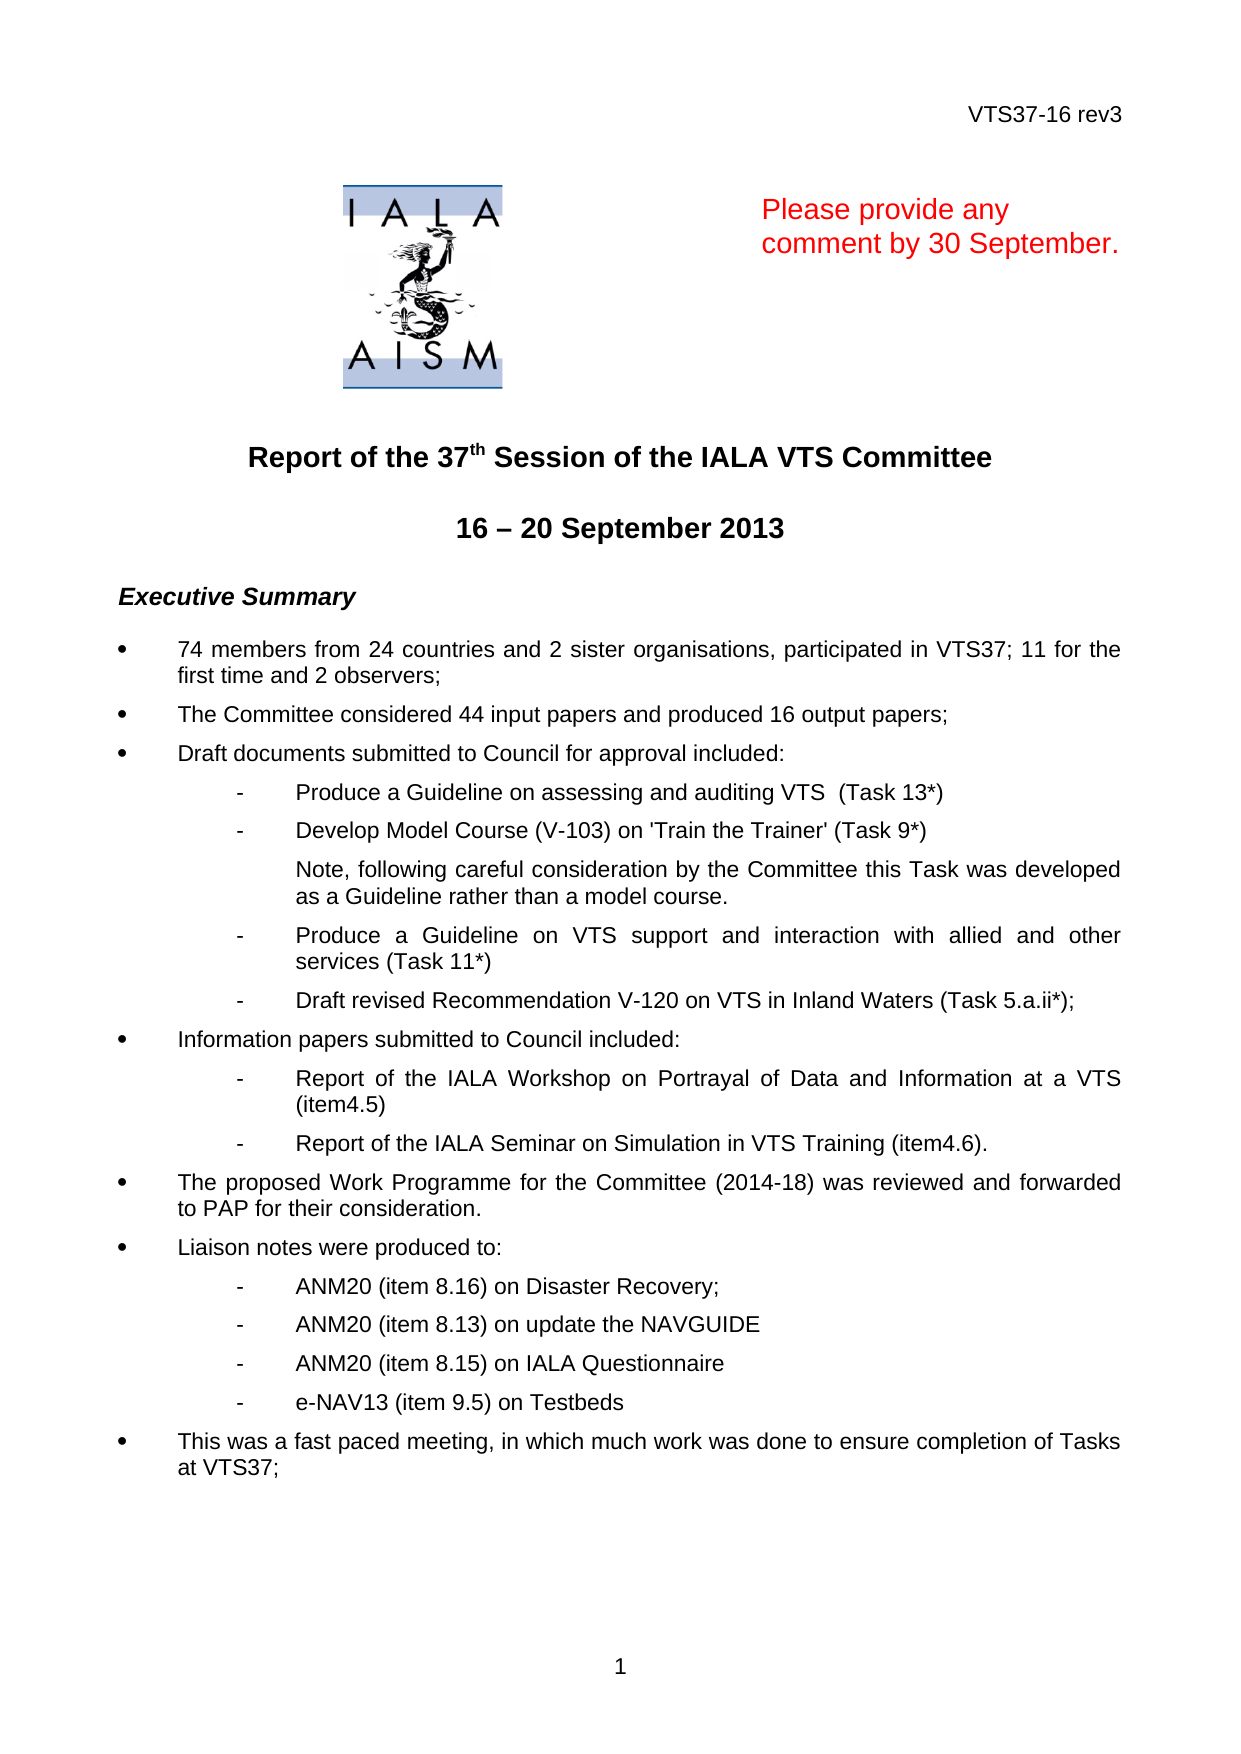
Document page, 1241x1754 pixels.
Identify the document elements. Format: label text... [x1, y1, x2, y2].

text Executive Summary [118, 582, 1122, 611]
text Report of the 37th Session of the IALA VTS Committee [118, 440, 1122, 473]
text ANM20 (item 8.16) on Disaster Recovery; [236, 1273, 1122, 1299]
text ANM20 (item 8.13) on update the NAVGUIDE [236, 1311, 1122, 1338]
text The Committee considered 44 input papers and produced 16 output papers; [118, 701, 1122, 727]
text 16 – 20 September 2013 [118, 511, 1122, 544]
text The proposed Work Programme for the Committee (2014-18) was reviewed and forwarded to PAP for their consideration. [118, 1168, 1122, 1221]
picture [343, 185, 503, 389]
text Draft revised Recommendation V-120 on VTS in Inland Waters (Task 5.a.ii*); [236, 987, 1122, 1013]
text Produce a Guideline on assessing and auditing VTS (Task 13*) [236, 779, 1122, 805]
text This was a fast paced meeting, in which much work was done to ensure completion of Tasks at VTS37; [118, 1428, 1122, 1481]
text Report of the IALA Workshop on Portrayal of Data and Information at a VTS (item4.5) [236, 1064, 1122, 1117]
text Information papers submitted to Council included: [118, 1026, 1122, 1052]
text Develop Model Course (V-103) on 'Train the Trainer' (Task 9*) [236, 817, 1122, 844]
text 74 members from 24 countries and 2 sister organisations, participated in VTS37; 11 for the first time and 2 observers; [118, 636, 1122, 688]
list Note, following careful consideration by the Committee this Task was developed as a Guideline rather than a model course. [295, 856, 1122, 909]
text ANM20 (item 8.15) on IALA Questionnaire [236, 1350, 1122, 1377]
text e-NAV13 (item 9.5) on Testbeds [236, 1389, 1122, 1416]
text Draft documents submitted to Council for approval included: [118, 740, 1122, 766]
text Produce a Guideline on VTS support and interaction with allied and other services (Task 11*) [236, 922, 1122, 974]
text Liaison notes were produced to: [118, 1234, 1122, 1260]
text Report of the IALA Seminar on Simulation in VTS Training (item4.6). [236, 1130, 1122, 1156]
